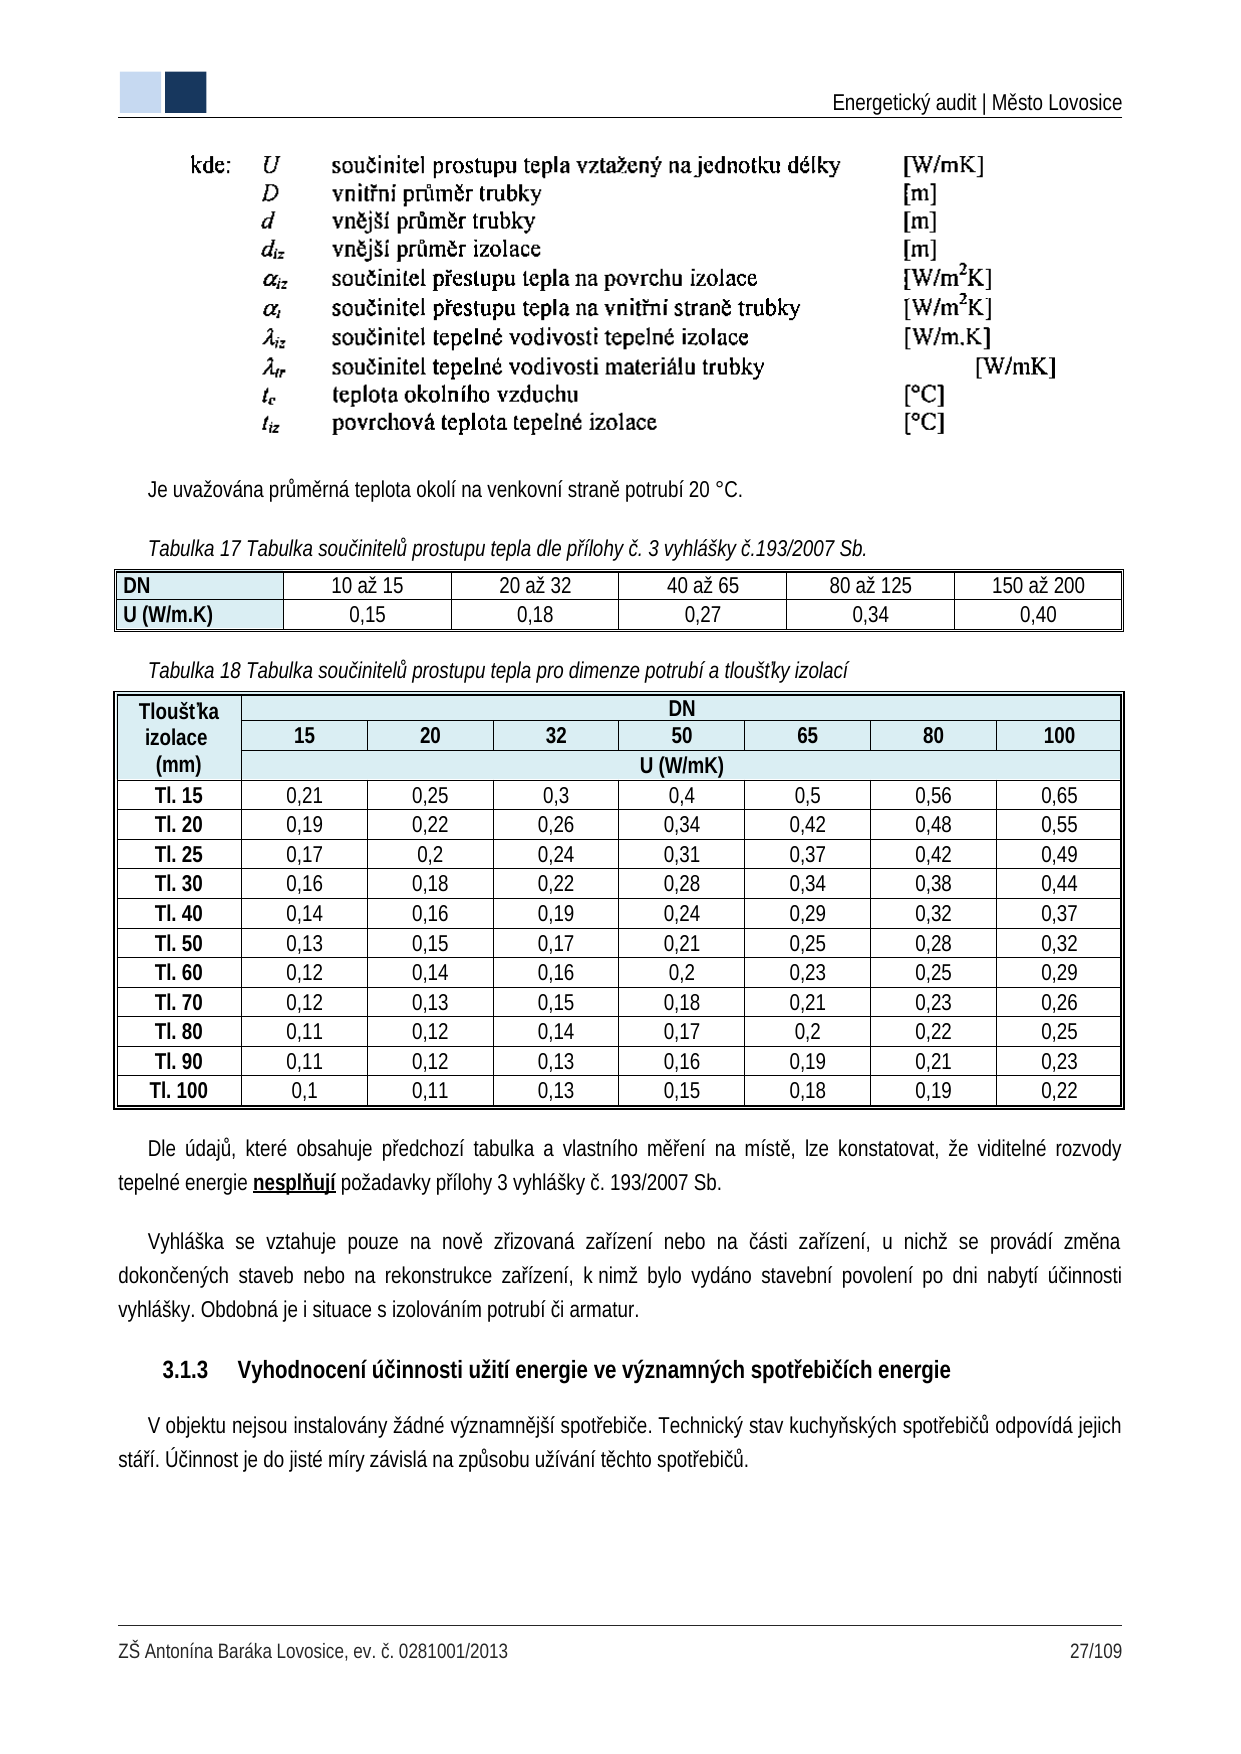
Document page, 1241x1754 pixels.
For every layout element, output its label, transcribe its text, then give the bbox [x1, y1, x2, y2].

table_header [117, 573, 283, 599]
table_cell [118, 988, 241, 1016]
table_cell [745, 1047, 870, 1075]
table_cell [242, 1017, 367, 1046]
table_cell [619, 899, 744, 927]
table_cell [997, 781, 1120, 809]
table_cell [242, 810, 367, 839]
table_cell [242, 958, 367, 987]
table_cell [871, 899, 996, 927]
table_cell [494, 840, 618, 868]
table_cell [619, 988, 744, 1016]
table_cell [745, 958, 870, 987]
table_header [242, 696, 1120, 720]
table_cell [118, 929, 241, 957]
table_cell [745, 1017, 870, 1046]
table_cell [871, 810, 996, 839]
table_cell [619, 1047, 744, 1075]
picture [178, 143, 1062, 451]
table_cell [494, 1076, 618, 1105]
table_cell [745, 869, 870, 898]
subtitle Vyhodnocení účinnosti užití energie ve významných spotřebičích energie [162, 1355, 1122, 1384]
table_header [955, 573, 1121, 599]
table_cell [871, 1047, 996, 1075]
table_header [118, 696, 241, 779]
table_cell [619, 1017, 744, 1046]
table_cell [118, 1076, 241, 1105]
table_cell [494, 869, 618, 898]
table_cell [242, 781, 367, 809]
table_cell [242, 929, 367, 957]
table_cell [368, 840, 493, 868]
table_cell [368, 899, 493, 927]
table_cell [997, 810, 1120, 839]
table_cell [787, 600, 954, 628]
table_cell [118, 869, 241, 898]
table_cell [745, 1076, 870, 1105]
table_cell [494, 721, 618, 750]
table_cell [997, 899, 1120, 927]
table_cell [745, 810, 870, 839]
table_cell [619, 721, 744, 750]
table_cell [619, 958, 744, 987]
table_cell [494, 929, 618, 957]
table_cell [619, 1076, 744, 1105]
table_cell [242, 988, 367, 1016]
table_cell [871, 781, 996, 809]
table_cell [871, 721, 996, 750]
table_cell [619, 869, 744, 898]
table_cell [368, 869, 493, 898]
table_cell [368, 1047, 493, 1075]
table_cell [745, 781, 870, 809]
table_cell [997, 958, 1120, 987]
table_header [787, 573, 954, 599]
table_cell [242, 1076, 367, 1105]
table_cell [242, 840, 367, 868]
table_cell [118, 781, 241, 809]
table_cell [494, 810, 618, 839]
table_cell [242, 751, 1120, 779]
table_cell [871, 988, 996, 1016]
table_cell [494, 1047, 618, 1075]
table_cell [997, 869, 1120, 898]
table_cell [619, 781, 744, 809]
text V objektu nejsou instalovány žádné významnější spotřebiče. Technický stav kuchyňských spotřebičů odpovídá jejich stáří. Účinnost je do jisté míry závislá na způsobu užívání těchto spotřebičů. [118, 1412, 1122, 1472]
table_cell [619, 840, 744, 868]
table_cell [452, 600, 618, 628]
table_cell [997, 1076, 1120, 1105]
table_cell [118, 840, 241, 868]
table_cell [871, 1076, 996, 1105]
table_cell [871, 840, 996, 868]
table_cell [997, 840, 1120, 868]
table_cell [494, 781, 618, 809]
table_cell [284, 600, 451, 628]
text Vyhláška se vztahuje pouze na nově zřizovaná zařízení nebo na části zařízení, u nichž se provádí změna dokončených staveb nebo na rekonstrukce zařízení, k nimž bylo vydáno stavební povolení po dni nabytí účinnosti vyhlášky. Obdobná je i situace s izolováním potrubí či armatur. [118, 1228, 1122, 1323]
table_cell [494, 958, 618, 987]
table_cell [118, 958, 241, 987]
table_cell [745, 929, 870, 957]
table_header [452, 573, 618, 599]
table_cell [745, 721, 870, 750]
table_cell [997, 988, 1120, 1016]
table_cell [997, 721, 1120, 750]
text Je uvažována průměrná teplota okolí na venkovní straně potrubí 20 °C. [118, 476, 1122, 502]
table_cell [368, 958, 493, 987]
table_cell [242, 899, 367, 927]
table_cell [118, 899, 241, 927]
text Dle údajů, které obsahuje předchozí tabulka a vlastního měření na místě, lze konstatovat, že viditelné rozvody tepelné energie nesplňují požadavky přílohy 3 vyhlášky č. 193/2007 Sb. [118, 1134, 1122, 1195]
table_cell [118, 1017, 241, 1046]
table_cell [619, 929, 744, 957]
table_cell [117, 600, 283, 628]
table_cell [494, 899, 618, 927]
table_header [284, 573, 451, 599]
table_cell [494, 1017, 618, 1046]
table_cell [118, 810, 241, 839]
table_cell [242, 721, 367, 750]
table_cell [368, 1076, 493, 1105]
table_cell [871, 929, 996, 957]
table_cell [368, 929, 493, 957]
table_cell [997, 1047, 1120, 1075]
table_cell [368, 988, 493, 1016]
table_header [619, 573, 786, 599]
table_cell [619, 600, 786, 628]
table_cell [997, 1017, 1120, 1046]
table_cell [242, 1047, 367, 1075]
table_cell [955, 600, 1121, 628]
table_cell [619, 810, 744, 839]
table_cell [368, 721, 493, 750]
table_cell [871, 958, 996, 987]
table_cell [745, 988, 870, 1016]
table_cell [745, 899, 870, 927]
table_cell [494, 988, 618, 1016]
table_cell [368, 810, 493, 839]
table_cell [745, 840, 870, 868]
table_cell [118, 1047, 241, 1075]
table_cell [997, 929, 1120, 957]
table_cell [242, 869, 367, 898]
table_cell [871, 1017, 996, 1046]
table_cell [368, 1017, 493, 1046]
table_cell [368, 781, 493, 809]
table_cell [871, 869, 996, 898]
